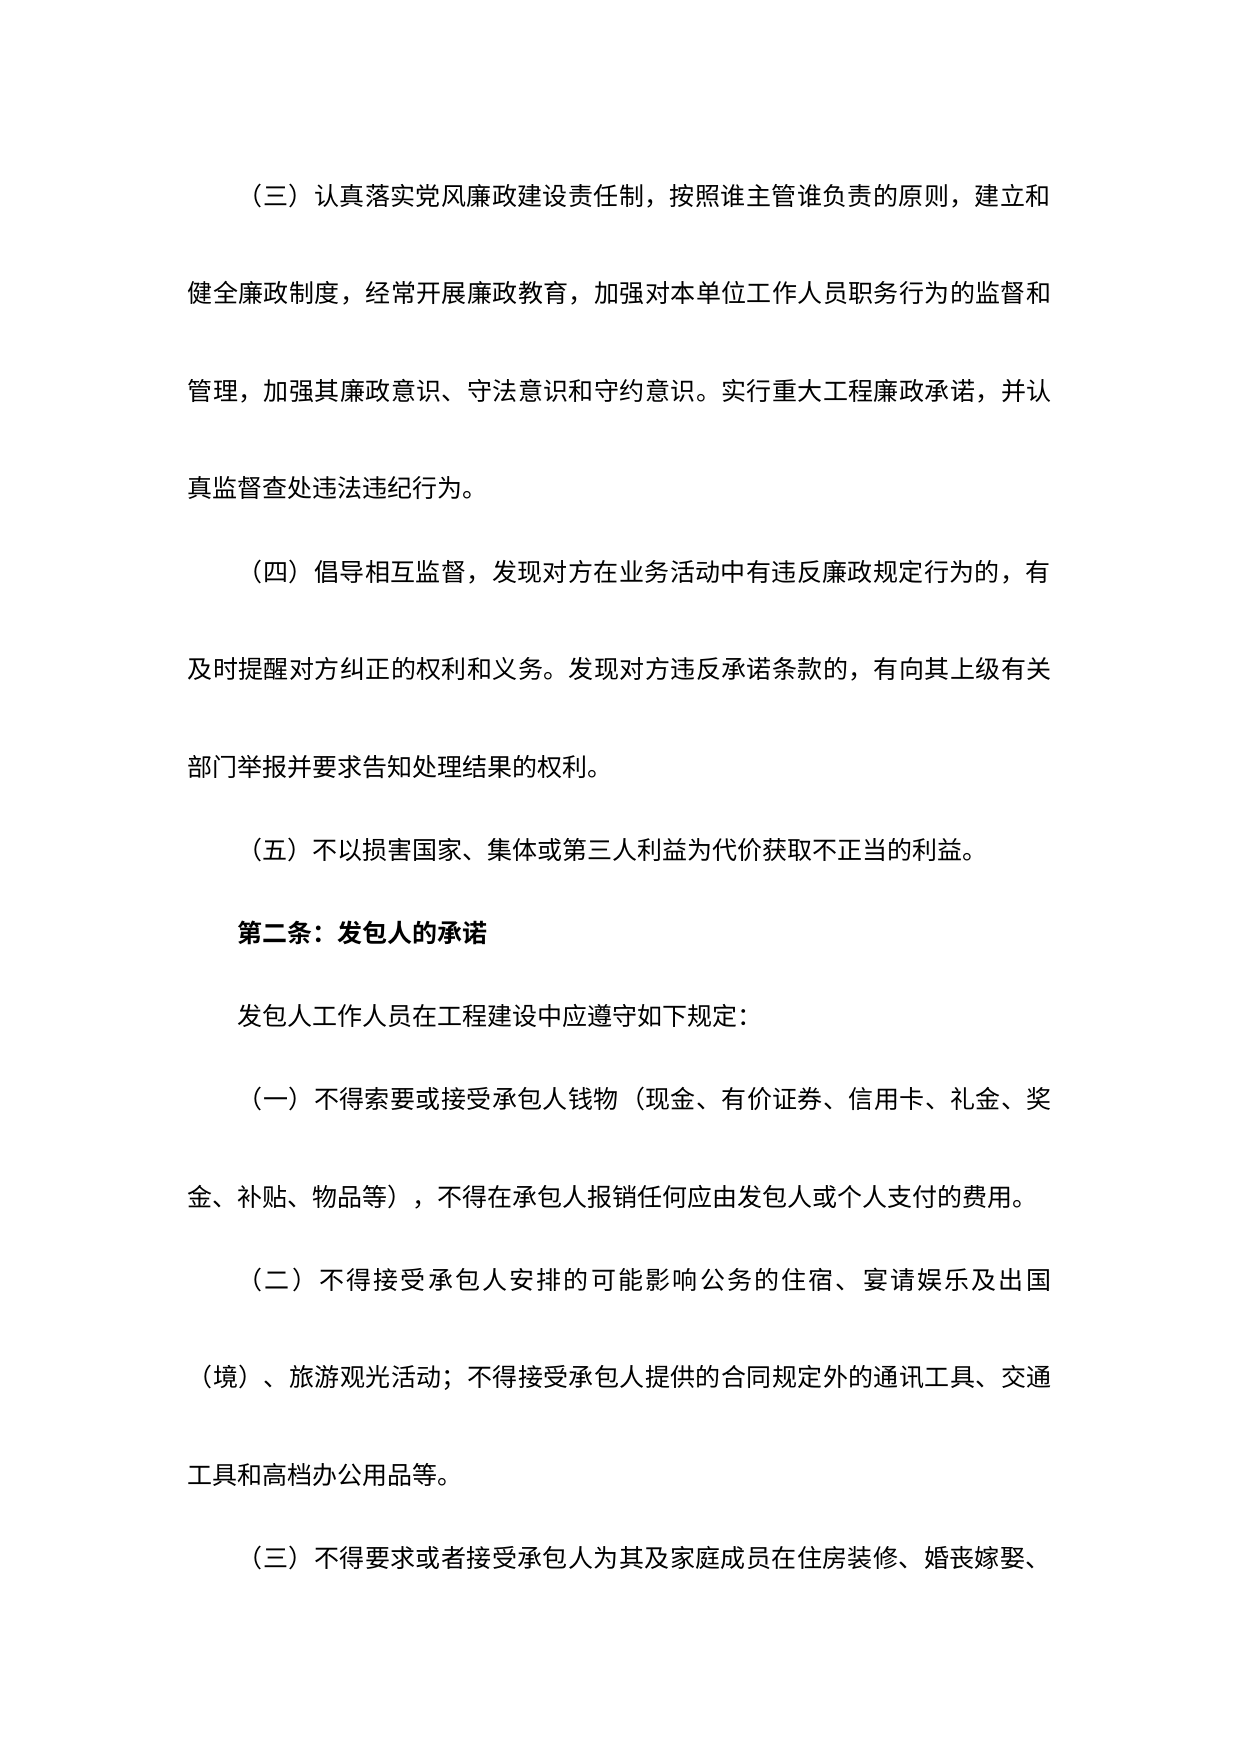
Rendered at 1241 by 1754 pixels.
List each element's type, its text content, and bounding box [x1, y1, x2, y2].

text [187, 1524, 1053, 1589]
text （一）不得索要或接受承包人钱物（现金、有价证券、信用卡、礼金、奖金、补贴、物品等），不得在承包人报销任何应由发包人或个人支付的费用。 [187, 1065, 1053, 1228]
text （五）不以损害国家、集体或第三人利益为代价获取不正当的利益。 [187, 816, 1053, 881]
text （二）不得接受承包人安排的可能影响公务的住宿、宴请娱乐及出国（境）、旅游观光活动；不得接受承包人提供的合同规定外的通讯工具、交通工具和高档办公用品等。 [187, 1246, 1053, 1506]
text （三）认真落实党风廉政建设责任制，按照谁主管谁负责的原则，建立和健全廉政制度，经常开展廉政教育，加强对本单位工作人员职务行为的监督和管理，加强其廉政意识、守法意识和守约意识。实行重大工程廉政承诺，并认真监督查处违法违纪行为。 [187, 162, 1053, 519]
text 第二条：发包人的承诺 [187, 899, 1053, 964]
text 发包人工作人员在工程建设中应遵守如下规定： [187, 982, 1053, 1047]
text （四）倡导相互监督，发现对方在业务活动中有违反廉政规定行为的，有及时提醒对方纠正的权利和义务。发现对方违反承诺条款的，有向其上级有关部门举报并要求告知处理结果的权利。 [187, 538, 1053, 798]
